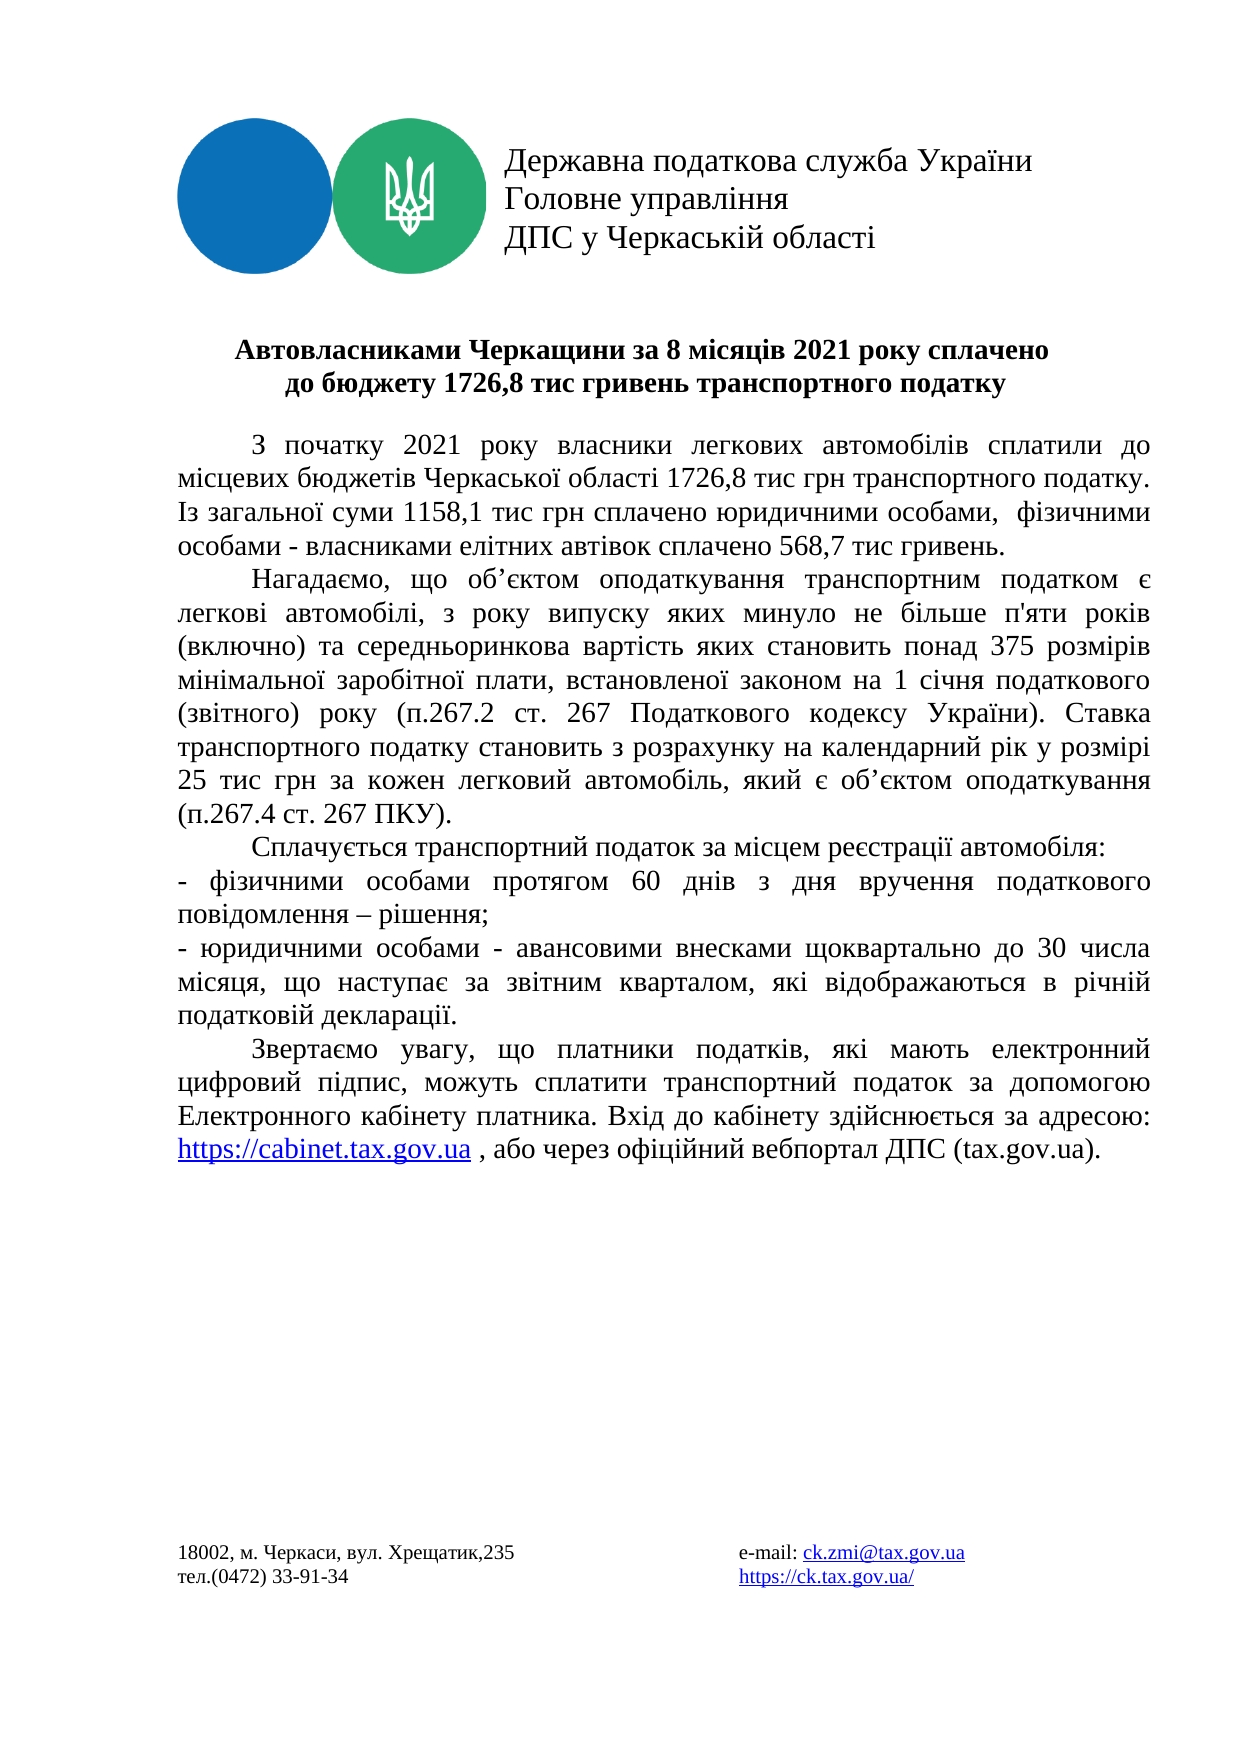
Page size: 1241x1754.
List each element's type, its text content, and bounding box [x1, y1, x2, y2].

text Сплачується транспортний податок за місцем реєстрації автомобіля: [177, 829, 1152, 863]
list до бюджету 1726,8 тис гривень транспортного податку [132, 365, 1152, 399]
text тел.(0472) 33-91-34 https://ck.tax.gov.ua/ [177, 1564, 1152, 1588]
picture [177, 118, 487, 274]
text 18002, м. Черкаси, вул. Хрещатик,235 e-mail: ck.zmi@tax.gov.ua [177, 1540, 1152, 1564]
text - юридичними особами - авансовими внесками щоквартально до 30 числа місяця, що наступає за звітним кварталом, які відображаються в річній податковій декларації. [177, 930, 1152, 1031]
list Автовласниками Черкащини за 8 місяців 2021 року сплачено [132, 332, 1152, 365]
text Нагадаємо, що об’єктом оподаткування транспортним податком є легкові автомобілі, з року випуску яких минуло не більше п'яти років (включно) та середньоринкова вартість яких становить понад 375 розмірів мінімальної заробітної плати, встановленої законом на 1 січня податкового (звітного) року (п.267.2 ст. 267 Податкового кодексу України). Ставка транспортного податку становить з розрахунку на календарний рік у розмірі 25 тис грн за кожен легковий автомобіль, який є об’єктом оподаткування (п.267.4 ст. 267 ПКУ). [177, 561, 1152, 829]
text З початку 2021 року власники легкових автомобілів сплатили до місцевих бюджетів Черкаської області 1726,8 тис грн транспортного податку. Із загальної суми 1158,1 тис грн сплачено юридичними особами, фізичними особами - власниками елітних автівок сплачено 568,7 тис гривень. [177, 427, 1152, 561]
text Звертаємо увагу, що платники податків, які мають електронний цифровий підпис, можуть сплатити транспортний податок за допомогою Електронного кабінету платника. Вхід до кабінету здійснюється за адресою: https://cabinet.tax.gov.ua , або через офіційний вебпортал ДПС (tax.gov.ua). [177, 1031, 1152, 1165]
text - фізичними особами протягом 60 днів з дня вручення податкового повідомлення – рішення; [177, 863, 1152, 930]
